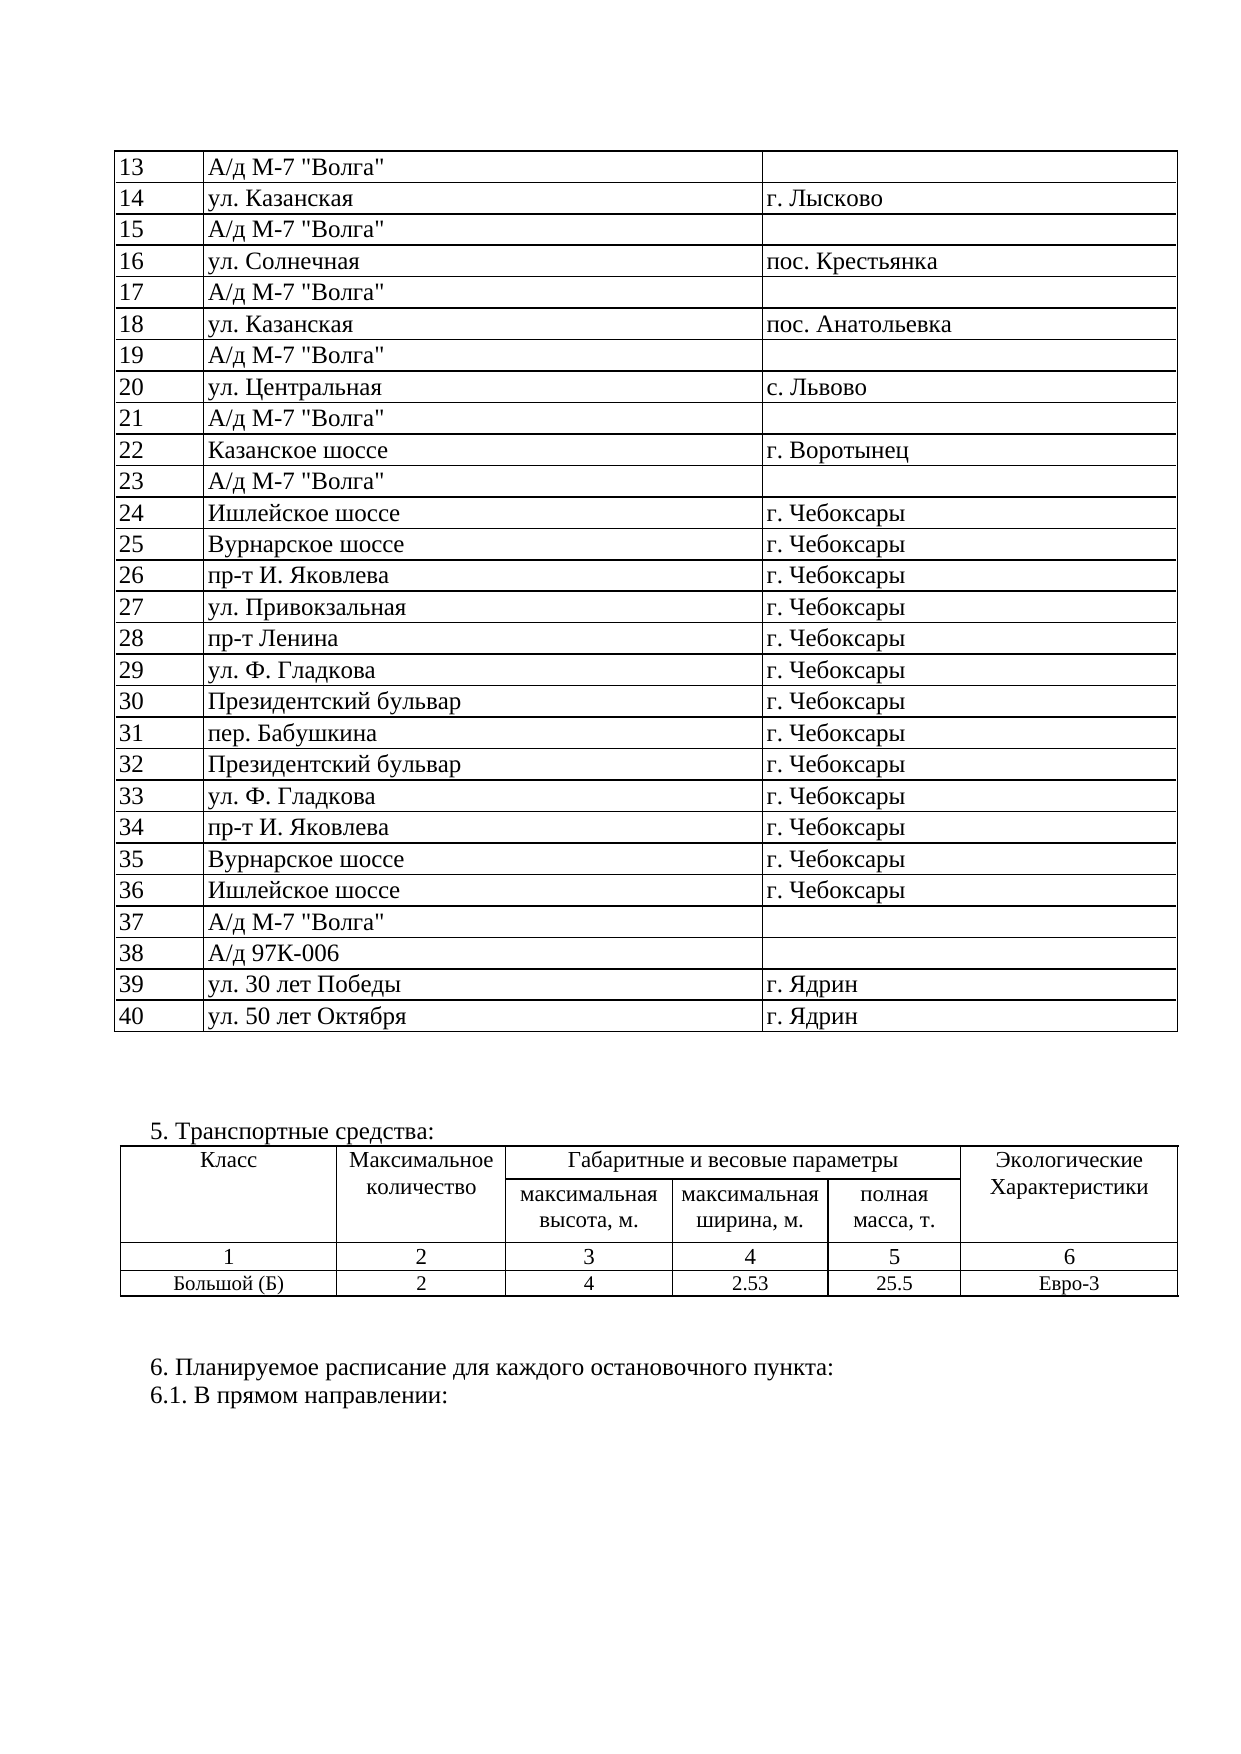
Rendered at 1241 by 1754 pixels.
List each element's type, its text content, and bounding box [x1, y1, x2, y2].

table_cell [763, 276, 1177, 307]
table_cell с. Львово [763, 370, 1177, 402]
table_cell [763, 339, 1177, 370]
table_cell ул. Ф. Гладкова [204, 781, 762, 811]
table_cell г. Ядрин [763, 968, 1177, 999]
table_cell 19 [115, 340, 203, 370]
table_cell 37 [115, 906, 203, 936]
table_cell 28 [115, 623, 203, 653]
table_cell ул. Казанская [204, 309, 762, 339]
table_cell ул. Центральная [204, 372, 762, 402]
table_cell Ишлейское шоссе [204, 498, 762, 527]
table_cell пос. Анатольевка [763, 307, 1177, 339]
table_cell 18 [115, 308, 203, 339]
table_cell [763, 936, 1177, 968]
table_cell Ишлейское шоссе [204, 875, 762, 905]
table_cell 2 [337, 1271, 505, 1295]
table_cell 3 [506, 1243, 672, 1269]
table_cell [763, 905, 1177, 936]
table_cell 34 [115, 812, 203, 842]
table_cell Вурнарское шоссе [204, 529, 762, 559]
table_cell А/д М-7 "Волга" [204, 277, 762, 307]
table_cell [763, 402, 1177, 433]
table_cell 25.5 [829, 1271, 960, 1295]
table_cell А/д М-7 "Волга" [204, 403, 762, 433]
table_cell А/д М-7 "Волга" [204, 466, 762, 496]
table_header Максимальное количество [337, 1147, 505, 1242]
table_cell А/д М-7 "Волга" [204, 340, 762, 370]
table_cell 22 [115, 434, 203, 464]
table_cell 15 [115, 214, 203, 244]
table_cell 30 [115, 686, 203, 716]
table_cell 40 [115, 1000, 203, 1031]
table_cell ул. 30 лет Победы [204, 970, 762, 999]
table_cell г. Чебоксары [763, 590, 1177, 622]
table_cell максимальная ширина, м. [673, 1180, 827, 1242]
table_cell Президентский бульвар [204, 749, 762, 779]
table_cell 20 [115, 371, 203, 402]
table_cell г. Ядрин [763, 999, 1177, 1031]
table_cell 1 [121, 1243, 336, 1269]
table_cell 25 [115, 529, 203, 559]
table_cell максимальная высота, м. [506, 1180, 672, 1242]
table_cell [763, 152, 1177, 181]
table_cell 21 [115, 403, 203, 433]
table_cell пос. Крестьянка [763, 244, 1177, 276]
table_cell ул. Солнечная [204, 246, 762, 276]
table_cell [763, 213, 1177, 244]
text 6.1. В прямом направлении: [150, 1381, 1090, 1409]
table_cell 4 [506, 1271, 672, 1295]
table_cell А/д М-7 "Волга" [204, 152, 762, 181]
table_cell г. Чебоксары [763, 528, 1177, 559]
table_cell 6 [961, 1243, 1177, 1269]
table_cell А/д М-7 "Волга" [204, 215, 762, 244]
table_cell ул. 50 лет Октября [204, 1001, 762, 1031]
table_cell 16 [115, 245, 203, 276]
text 5. Транспортные средства: [150, 1116, 1090, 1145]
table_header Класс [121, 1147, 336, 1242]
table_cell Президентский бульвар [204, 686, 762, 716]
table_cell Вурнарское шоссе [204, 844, 762, 873]
table_cell г. Чебоксары [763, 811, 1177, 842]
table_cell 13 [115, 152, 203, 181]
table_cell г. Чебоксары [763, 653, 1177, 685]
table_cell пр-т И. Яковлева [204, 561, 762, 590]
table_cell 36 [115, 875, 203, 905]
table_cell Казанское шоссе [204, 435, 762, 464]
table_cell А/д 97К-006 [204, 938, 762, 968]
table_cell 29 [115, 654, 203, 685]
table_cell г. Лысково [763, 181, 1177, 213]
table_cell [763, 465, 1177, 496]
table_cell г. Чебоксары [763, 716, 1177, 748]
table_header Габаритные и весовые параметры [506, 1147, 960, 1178]
table_cell г. Чебоксары [763, 622, 1177, 653]
table_cell г. Воротынец [763, 433, 1177, 464]
table_cell 24 [115, 497, 203, 527]
table_cell ул. Привокзальная [204, 592, 762, 622]
table_cell г. Чебоксары [763, 842, 1177, 873]
table_cell полная масса, т. [829, 1180, 960, 1242]
table_cell ул. Ф. Гладкова [204, 655, 762, 685]
table_cell пр-т Ленина [204, 623, 762, 653]
table_cell г. Чебоксары [763, 685, 1177, 716]
table_cell г. Чебоксары [763, 779, 1177, 811]
text 6. Планируемое расписание для каждого остановочного пункта: [150, 1352, 1090, 1381]
table_cell 4 [673, 1243, 827, 1269]
table_cell 32 [115, 749, 203, 779]
table_cell 2 [337, 1243, 505, 1269]
table_cell Большой (Б) [121, 1271, 336, 1295]
table_cell г. Чебоксары [763, 874, 1177, 905]
table_cell 35 [115, 843, 203, 873]
table_cell 2.53 [673, 1271, 827, 1295]
table_cell 27 [115, 591, 203, 622]
table_cell г. Чебоксары [763, 748, 1177, 779]
table_cell 14 [115, 183, 203, 213]
table_cell 39 [115, 969, 203, 999]
table_header Экологические Характеристики [961, 1147, 1177, 1242]
table_cell пер. Бабушкина [204, 718, 762, 748]
table_cell А/д М-7 "Волга" [204, 907, 762, 936]
table_cell 26 [115, 560, 203, 590]
table_cell 5 [829, 1243, 960, 1269]
table_cell пр-т И. Яковлева [204, 812, 762, 842]
table_cell 31 [115, 717, 203, 748]
table_cell 23 [115, 466, 203, 496]
table_cell 33 [115, 780, 203, 811]
table_cell 17 [115, 277, 203, 307]
table_cell г. Чебоксары [763, 496, 1177, 527]
table_cell ул. Казанская [204, 183, 762, 213]
table_cell г. Чебоксары [763, 559, 1177, 590]
table_cell 38 [115, 938, 203, 968]
table_cell Евро-3 [961, 1271, 1177, 1295]
